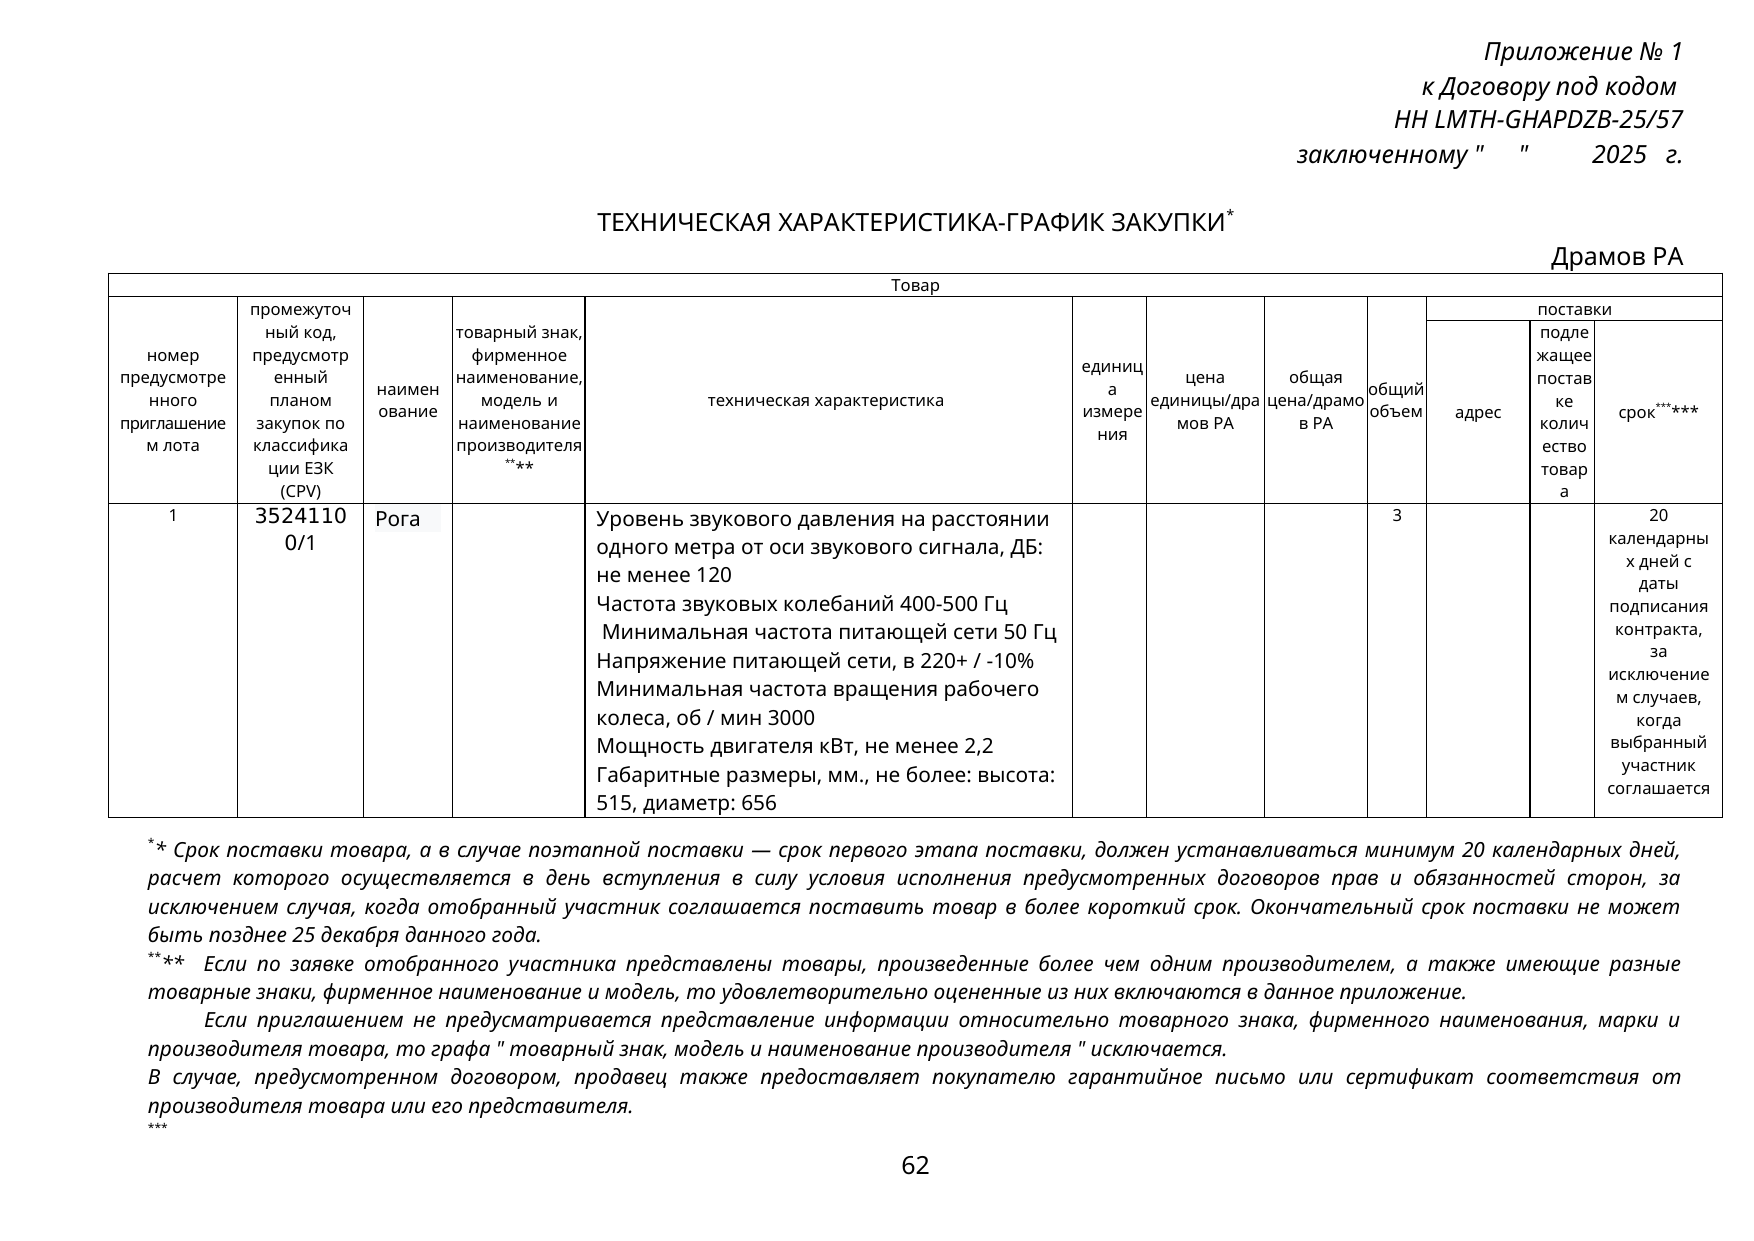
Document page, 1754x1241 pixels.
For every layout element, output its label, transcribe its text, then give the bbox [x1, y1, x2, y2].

table_cell Уровень звукового давления на расстоянии одного метра от оси звукового сигнала, ДБ: не менее 120 Частота звуковых колебаний 400-500 Гц Минимальная частота питающей сети 50 Гц Напряжение питающей сети, в 220+ / -10% Минимальная частота вращения рабочего колеса, об / мин 3000 Мощность двигателя кВт, не менее 2,2 Габаритные размеры, мм., не более: высота: 515, диаметр: 656 Вес, кг., не более 52,9 Устройство должно работать от однофазного тока: Наличие сертификата соответствия продукции является обязательным: Товары должны быть неиспользованными /новыми/, в заводской упаковке.: [586, 504, 1072, 817]
table_cell срок*** [1595, 321, 1722, 503]
table_cell [453, 504, 584, 817]
table_cell [1147, 504, 1264, 817]
text Драмов РА [148, 238, 1683, 272]
table_cell Рога [364, 504, 452, 817]
text ТЕХНИЧЕСКАЯ ХАРАКТЕРИСТИКА-ГРАФИК ЗАКУПКИ* [148, 204, 1683, 238]
text к Договору под кодом HH LMTH-GHAPDZB-25/57 [148, 68, 1683, 136]
table_cell товарный знак, фирменное наименование, модель и наименование производителя ** [453, 297, 584, 503]
table_cell цена единицы/драмов РА [1147, 297, 1264, 503]
table_cell 1 [109, 504, 237, 817]
table_cell адрес [1427, 321, 1529, 503]
table_cell [1531, 504, 1594, 817]
table_cell 20 календарных дней с даты подписания контракта, за исключением случаев, когда выбранный участник соглашается поставить товар в более короткие сроки [1595, 504, 1722, 817]
table_cell общий объем [1368, 297, 1426, 503]
text заключенному " " 2025 г. [148, 136, 1683, 170]
table_cell подлежащее поставке количество товара [1531, 321, 1594, 503]
table_cell [1427, 504, 1529, 817]
table_cell единица измерения [1073, 297, 1146, 503]
table_cell [1073, 504, 1146, 817]
table_cell 3 [1368, 504, 1426, 817]
table_header Товар [109, 274, 1722, 296]
table_cell наименование [364, 297, 452, 503]
text Приложение № 1 [148, 34, 1683, 68]
table_cell номер предусмотренного приглашением лота [109, 297, 237, 503]
table_cell [1265, 504, 1367, 817]
table_cell техническая характеристика [586, 297, 1072, 503]
table_cell поставки [1427, 297, 1722, 320]
table_cell промежуточный код, предусмотренный планом закупок по классификации ЕЗК (CPV) [238, 297, 363, 503]
table_cell 35241100/1 [238, 504, 363, 817]
table_cell общая цена/драмов РА [1265, 297, 1367, 503]
